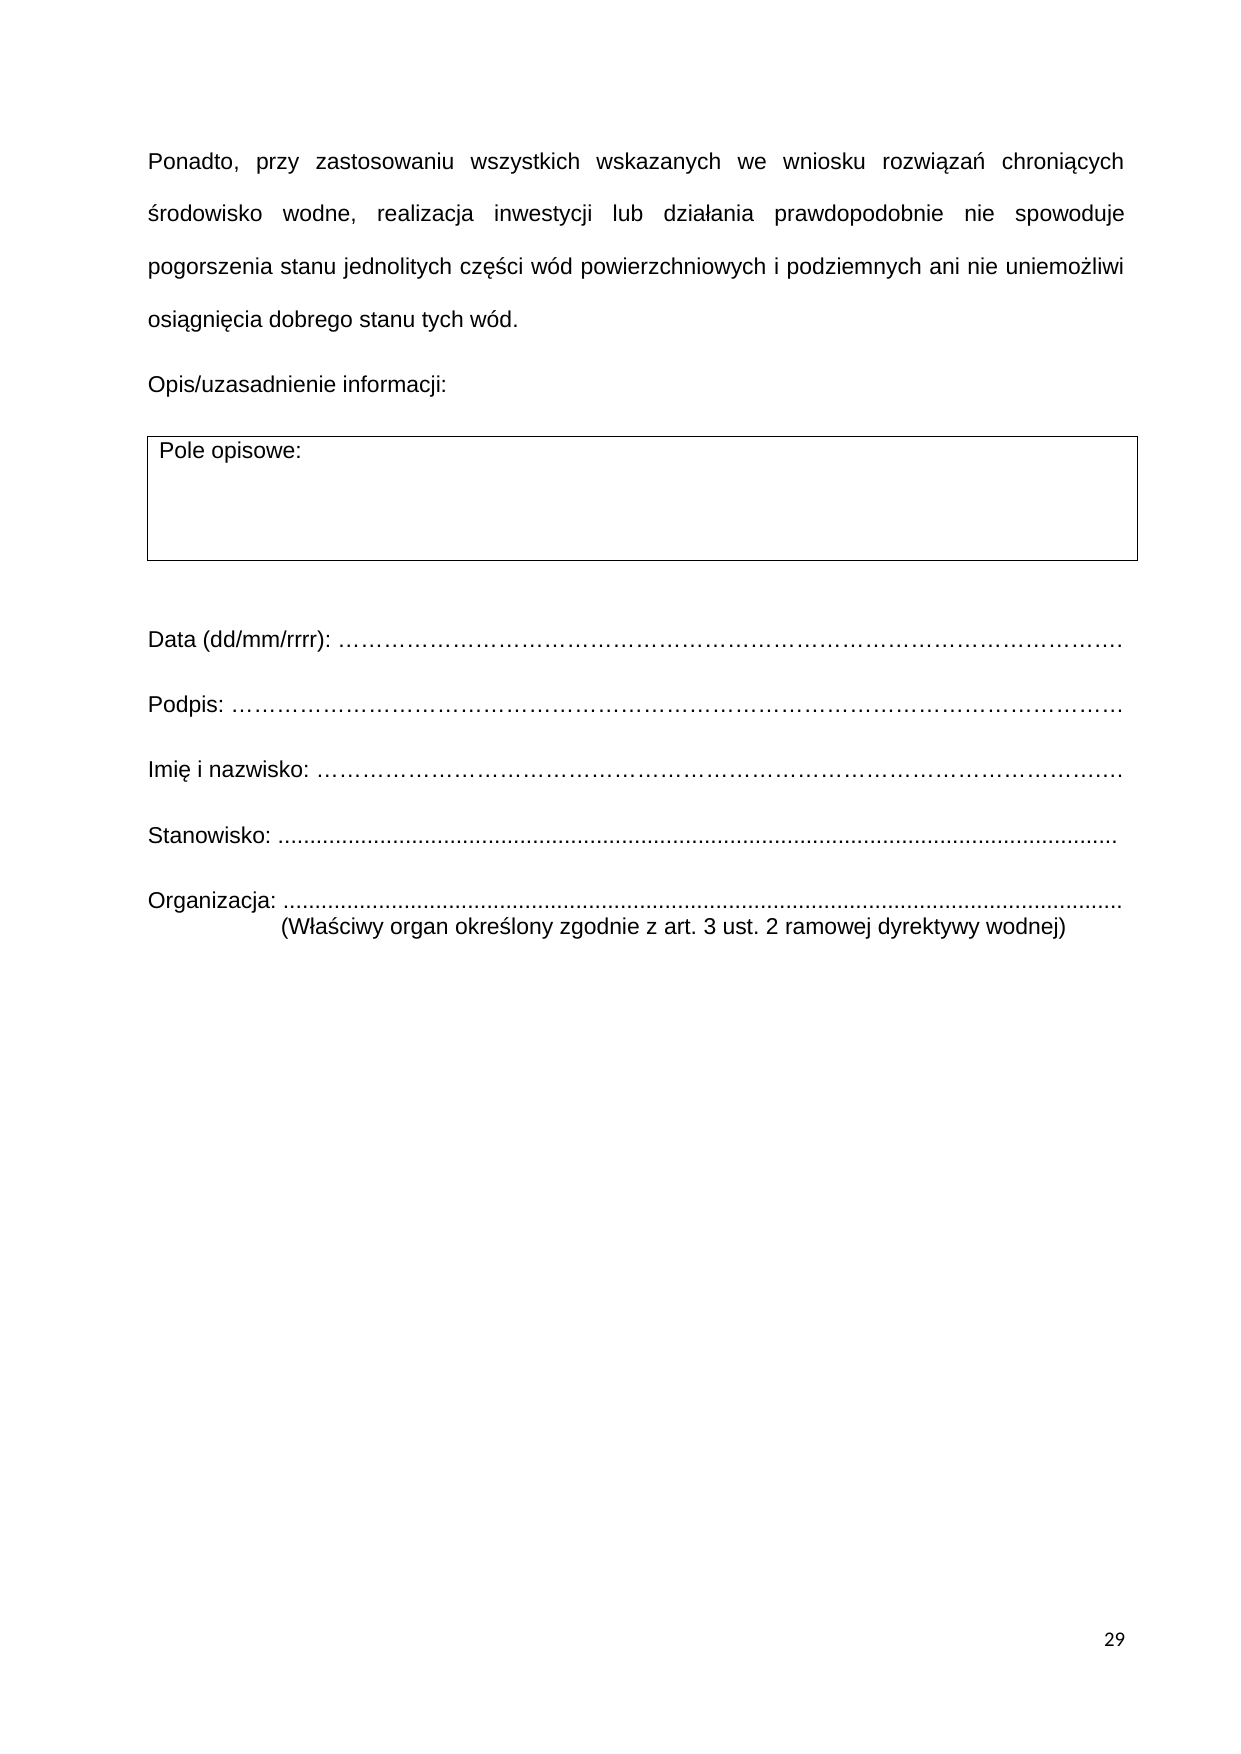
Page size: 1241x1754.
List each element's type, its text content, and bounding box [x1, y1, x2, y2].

text Imię i nazwisko: ………………………………………………………………………………………….… [148, 756, 1125, 783]
text Opis/uzasadnienie informacji: [148, 371, 1125, 397]
text Stanowisko: .................................................................................................................................... [148, 822, 1125, 848]
table_header Pole opisowe: [148, 437, 1137, 560]
text Data (dd/mm/rrrr): …………………………………………………………………………………………. [148, 626, 1125, 652]
text Organizacja: .................................................................................................................................... (Właściwy organ określony zgodnie z art. 3 ust. 2 ramowej dyrektywy wodnej) [148, 887, 1125, 939]
text Ponadto, przy zastosowaniu wszystkich wskazanych we wniosku rozwiązań chroniących środowisko wodne, realizacja inwestycji lub działania prawdopodobnie nie spowoduje pogorszenia stanu jednolitych części wód powierzchniowych i podziemnych ani nie uniemożliwi osiągnięcia dobrego stanu tych wód. [148, 148, 1125, 332]
text Podpis: ……………………………………………………………………………………………………… [148, 691, 1125, 717]
